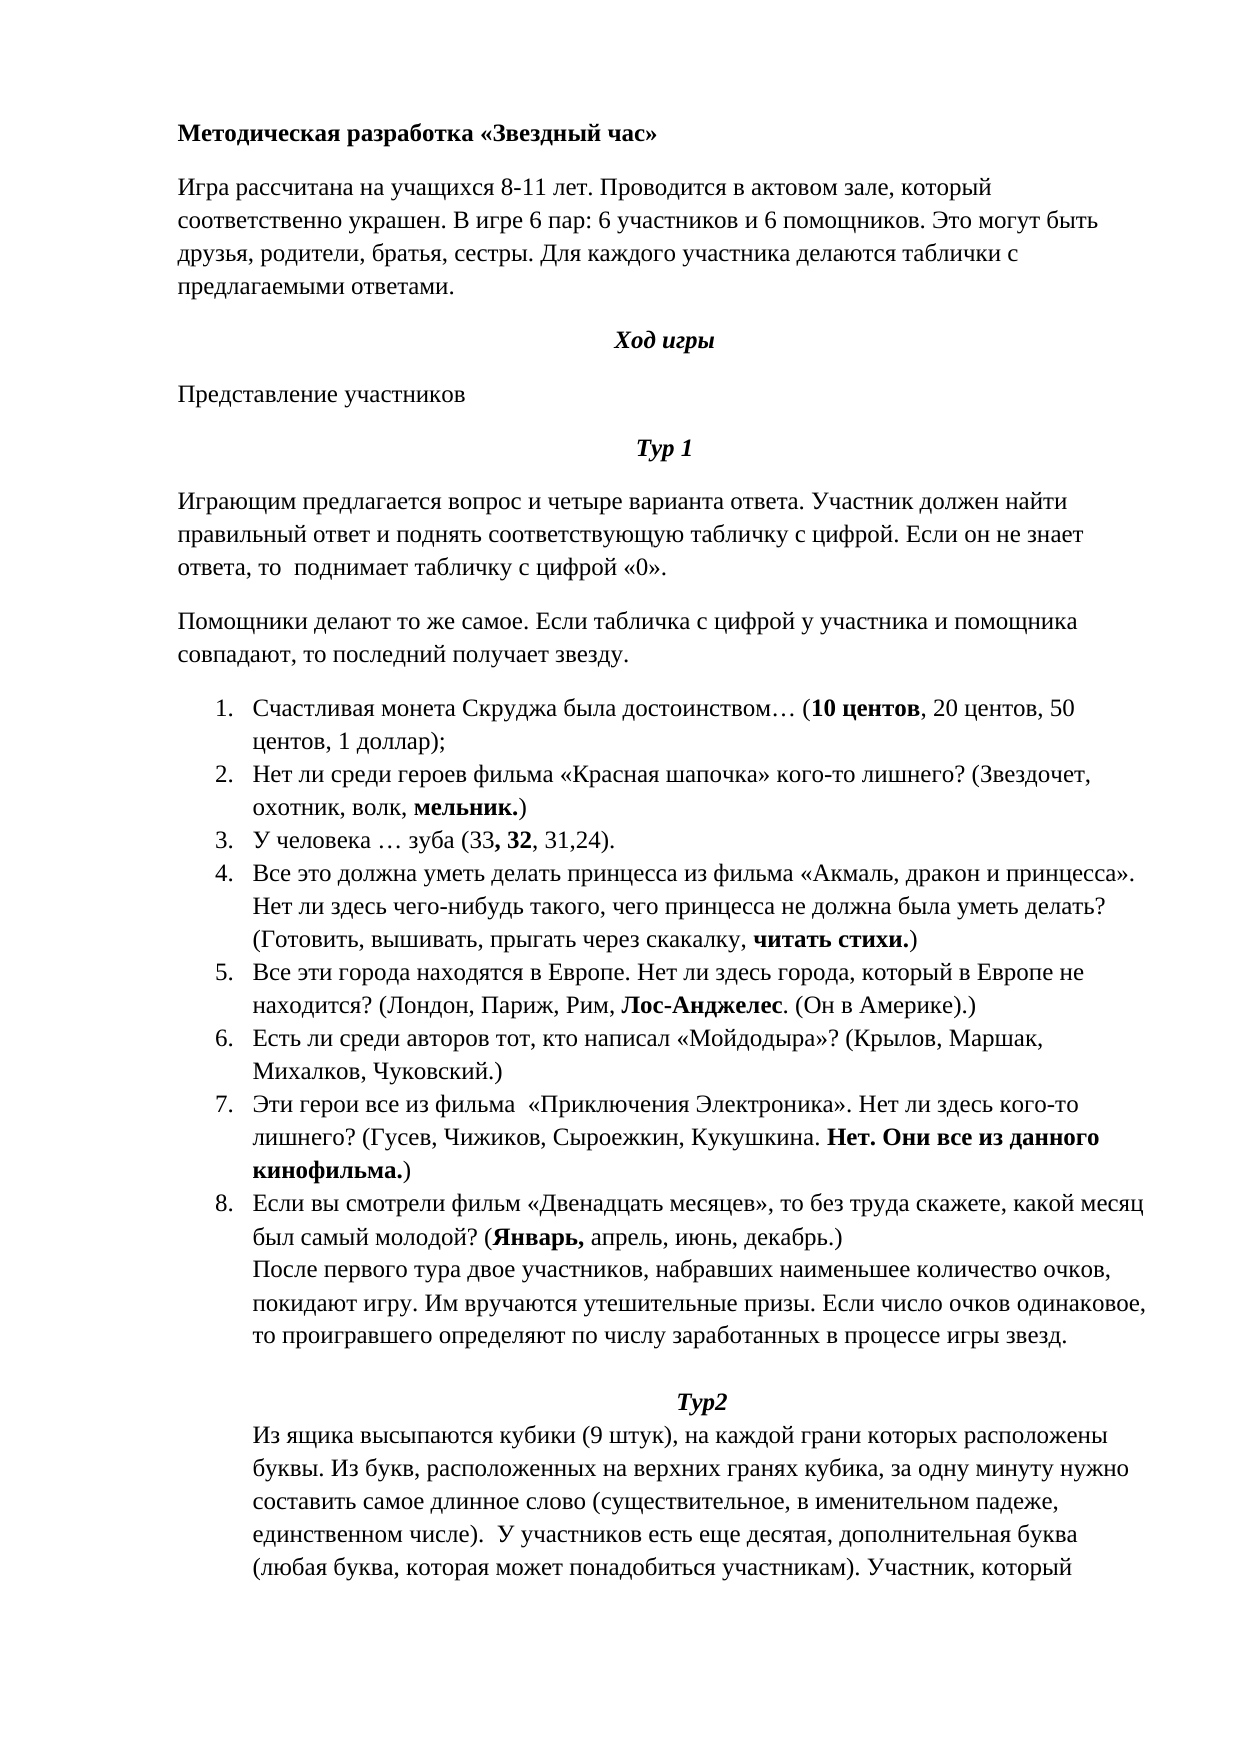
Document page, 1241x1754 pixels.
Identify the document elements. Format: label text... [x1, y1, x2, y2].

list Нет ли среди героев фильма «Красная шапочка» кого-то лишнего? (Звездочет, охотник, волк, мельник.) [215, 759, 1152, 821]
text Методическая разработка «Звездный час» [177, 118, 1152, 147]
text Игра рассчитана на учащихся 8-11 лет. Проводится в актовом зале, который соответственно украшен. В игре 6 пар: 6 участников и 6 помощников. Это могут быть друзья, родители, братья, сестры. Для каждого участника делаются таблички с предлагаемыми ответами. [177, 172, 1152, 300]
list У человека … зуба (33, 32, 31,24). [215, 825, 1152, 854]
text Представление участников [177, 379, 1152, 407]
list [252, 1420, 1152, 1581]
text Тур 1 [177, 433, 1152, 461]
text Ход игры [177, 325, 1152, 354]
list После первого тура двое участников, набравших наименьшее количество очков, покидают игру. Им вручаются утешительные призы. Если число очков одинаковое, то проигравшего определяют по числу заработанных в процессе игры звезд. [252, 1254, 1152, 1349]
list Счастливая монета Скруджа была достоинством… (10 центов, 20 центов, 50 центов, 1 доллар); [215, 693, 1152, 755]
text Играющим предлагается вопрос и четыре варианта ответа. Участник должен найти правильный ответ и поднять соответствующую табличку с цифрой. Если он не знает ответа, то поднимает табличку с цифрой «0». [177, 486, 1152, 581]
list Есть ли среди авторов тот, кто написал «Мойдодыра»? (Крылов, Маршак, Михалков, Чуковский.) [215, 1023, 1152, 1085]
list Эти герои все из фильма «Приключения Электроника». Нет ли здесь кого-то лишнего? (Гусев, Чижиков, Сыроежкин, Кукушкина. Нет. Они все из данного кинофильма.) [215, 1089, 1152, 1184]
list Тур2 [252, 1387, 1152, 1415]
list Если вы смотрели фильм «Двенадцать месяцев», то без труда скажете, какой месяц был самый молодой? (Январь, апрель, июнь, декабрь.) [215, 1188, 1152, 1250]
list Все эти города находятся в Европе. Нет ли здесь города, который в Европе не находится? (Лондон, Париж, Рим, Лос-Анджелес. (Он в Америке).) [215, 957, 1152, 1019]
list Все это должна уметь делать принцесса из фильма «Акмаль, дракон и принцесса». Нет ли здесь чего-нибудь такого, чего принцесса не должна была уметь делать? (Готовить, вышивать, прыгать через скакалку, читать стихи.) [215, 858, 1152, 953]
text Помощники делают то же самое. Если табличка с цифрой у участника и помощника совпадают, то последний получает звезду. [177, 606, 1152, 668]
